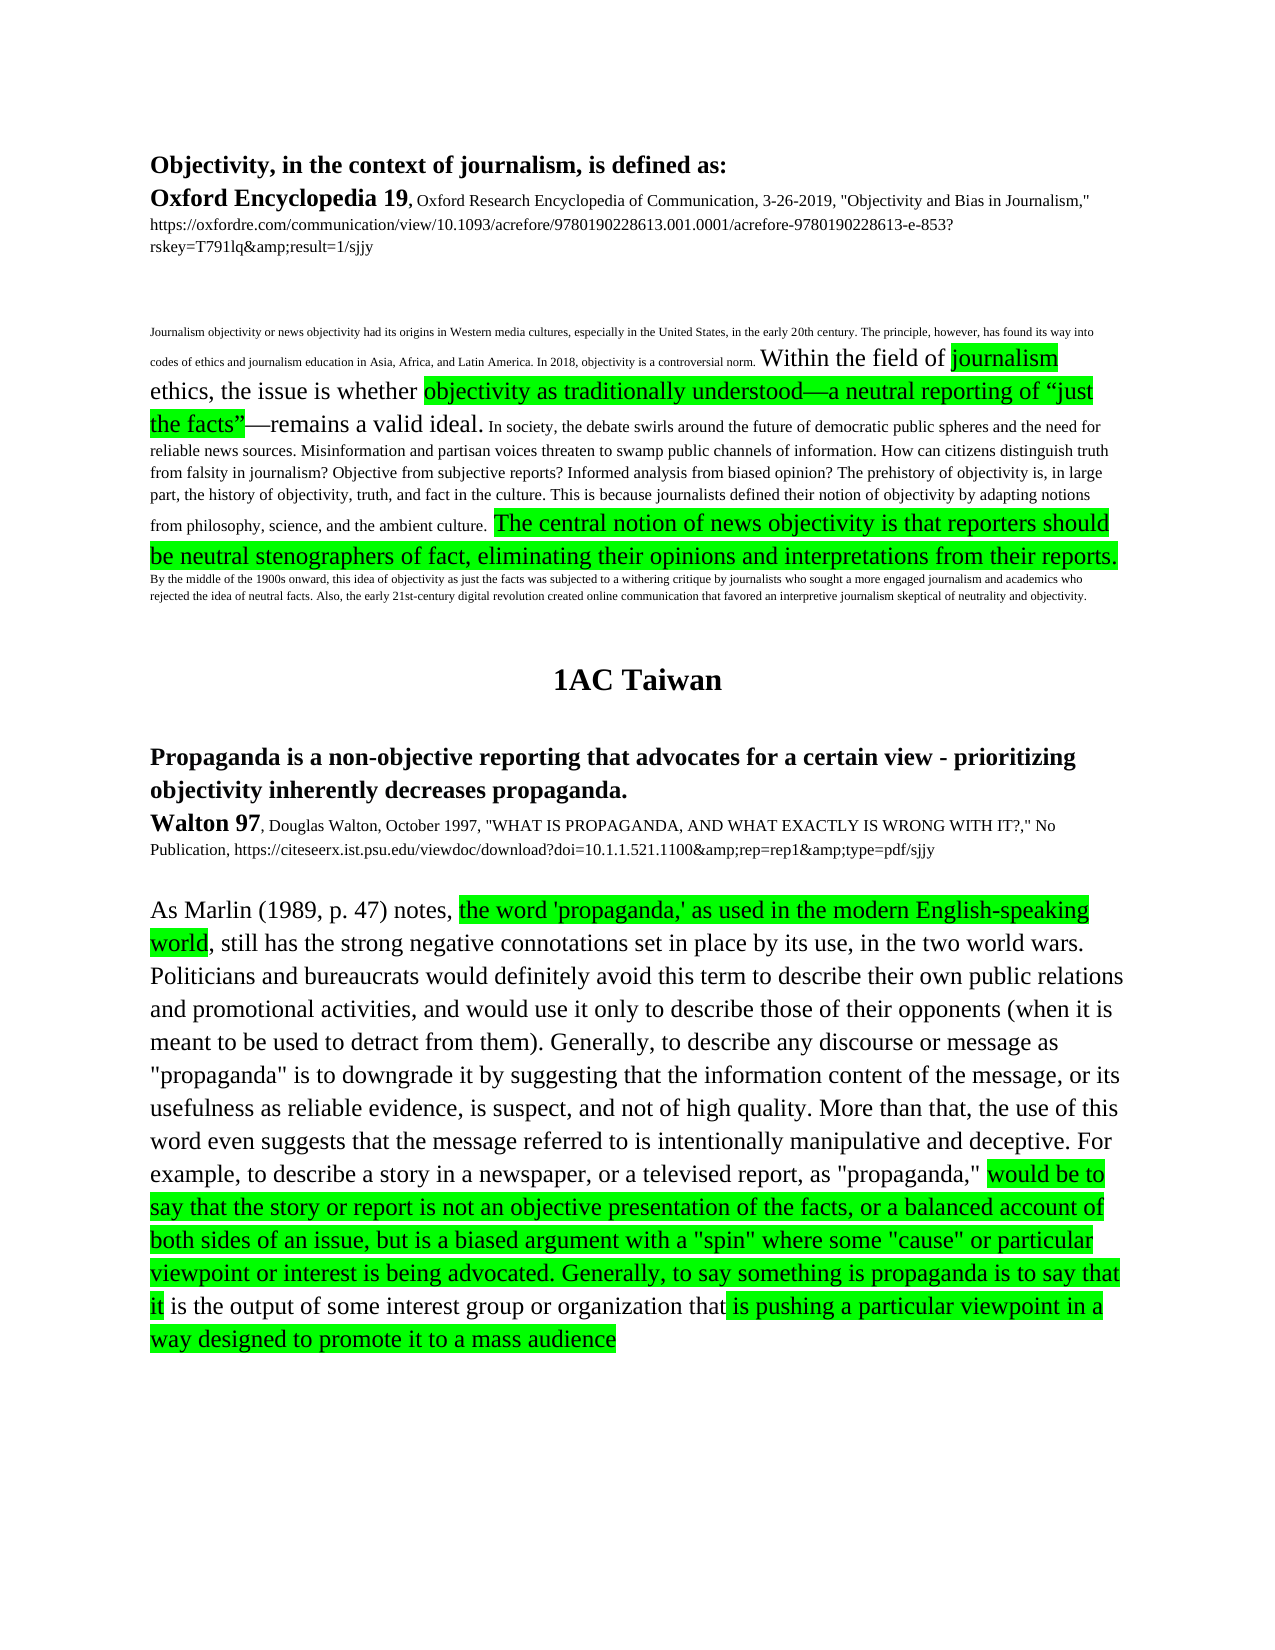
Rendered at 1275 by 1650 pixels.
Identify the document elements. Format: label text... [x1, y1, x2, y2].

text Journalism objectivity or news objectivity had its origins in Western media cultures, especially in the United States, in the early 20th century. The principle, however, has found its way into codes of ethics and journalism education in Asia, Africa, and Latin America. In 2018, objectivity is a controversial norm. Within the field of journalism ethics, the issue is whether objectivity as traditionally understood—a neutral reporting of “just the facts”—remains a valid ideal. In society, the debate swirls around the future of democratic public spheres and the need for reliable news sources. Misinformation and partisan voices threaten to swamp public channels of information. How can citizens distinguish truth from falsity in journalism? Objective from subjective reports? Informed analysis from biased opinion? The prehistory of objectivity is, in large part, the history of objectivity, truth, and fact in the culture. This is because journalists defined their notion of objectivity by adapting notions from philosophy, science, and the ambient culture. The central notion of news objectivity is that reporters should be neutral stenographers of fact, eliminating their opinions and interpretations from their reports. By the middle of the 1900s onward, this idea of objectivity as just the facts was subjected to a withering critique by journalists who sought a more engaged journalism and academics who rejected the idea of neutral facts. Also, the early 21st-century digital revolution created online communication that favored an interpretive journalism skeptical of neutrality and objectivity. [150, 324, 1125, 603]
text Walton 97, Douglas Walton, October 1997, "WHAT IS PROPAGANDA, AND WHAT EXACTLY IS WRONG WITH IT?," No Publication, https://citeseerx.ist.psu.edu/viewdoc/download?doi=10.1.1.521.1100&amp;rep=rep1&amp;type=pdf/sjjy [150, 808, 1125, 859]
text As Marlin (1989, p. 47) notes, the word 'propaganda,' as used in the modern English-speaking world, still has the strong negative connotations set in place by its use, in the two world wars. Politicians and bureaucrats would definitely avoid this term to describe their own public relations and promotional activities, and would use it only to describe those of their opponents (when it is meant to be used to detract from them). Generally, to describe any discourse or message as "propaganda" is to downgrade it by suggesting that the information content of the message, or its usefulness as reliable evidence, is suspect, and not of high quality. More than that, the use of this word even suggests that the message referred to is intentionally manipulative and deceptive. For example, to describe a story in a newspaper, or a televised report, as "propaganda," would be to say that the story or report is not an objective presentation of the facts, or a balanced account of both sides of an issue, but is a biased argument with a "spin" where some "cause" or particular viewpoint or interest is being advocated. Generally, to say something is propaganda is to say that it is the output of some interest group or organization that is pushing a particular viewpoint in a way designed to promote it to a mass audience [150, 895, 1125, 1353]
subtitle 1AC Taiwan [150, 661, 1125, 697]
text Oxford Encyclopedia 19, Oxford Research Encyclopedia of Communication, 3-26-2019, "Objectivity and Bias in Journalism," https://oxfordre.com/communication/view/10.1093/acrefore/9780190228613.001.0001/acrefore-9780190228613-e-853?rskey=T791lq&amp;result=1/sjjy [150, 183, 1125, 256]
subtitle Objectivity, in the context of journalism, is defined as: [150, 150, 1125, 179]
subtitle Propaganda is a non-objective reporting that advocates for a certain view - prioritizing objectivity inherently decreases propaganda. [150, 742, 1125, 804]
